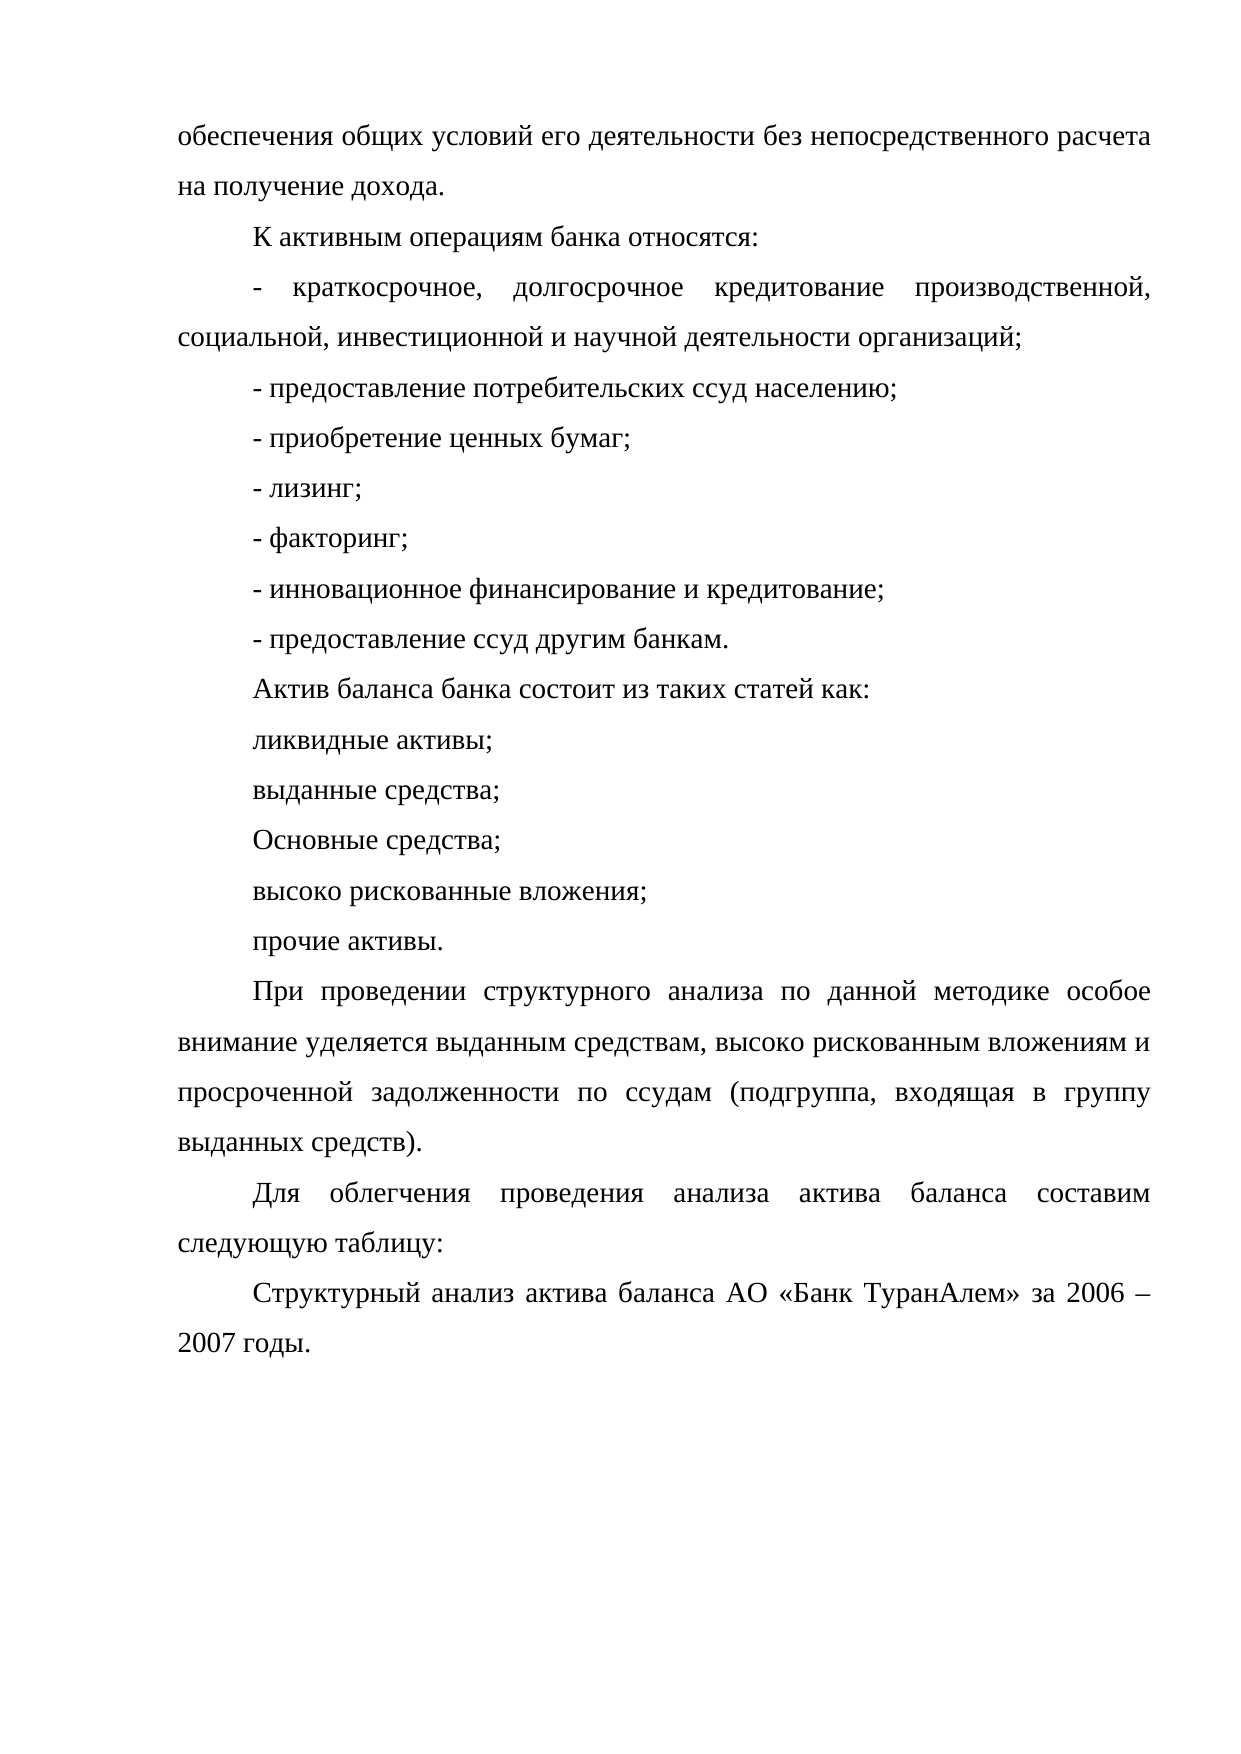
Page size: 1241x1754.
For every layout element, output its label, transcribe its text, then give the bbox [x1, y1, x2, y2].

text - приобретение ценных бумаг; [177, 420, 1152, 453]
text - факторинг; [177, 521, 1152, 554]
text высоко рискованные вложения; [177, 873, 1152, 906]
text - предоставление потребительских ссуд населению; [177, 370, 1152, 403]
text К активным операциям банка относятся: [177, 219, 1152, 252]
text выданные средства; [177, 772, 1152, 806]
text - инновационное финансирование и кредитование; [177, 571, 1152, 604]
text ликвидные активы; [177, 722, 1152, 755]
text - предоставление ссуд другим банкам. [177, 621, 1152, 655]
text Структурный анализ актива баланса АО «Банк ТуранАлем» за 2006 – 2007 годы. [177, 1275, 1152, 1359]
text Актив баланса банка состоит из таких статей как: [177, 672, 1152, 705]
text Для облегчения проведения анализа актива баланса составим следующую таблицу: [177, 1175, 1152, 1258]
text При проведении структурного анализа по данной методике особое внимание уделяется выданным средствам, высоко рискованным вложениям и просроченной задолженности по ссудам (подгруппа, входящая в группу выданных средств). [177, 973, 1152, 1158]
text - лизинг; [177, 470, 1152, 504]
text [177, 118, 1152, 202]
text прочие активы. [177, 923, 1152, 957]
text Основные средства; [177, 822, 1152, 856]
text - краткосрочное, долгосрочное кредитование производственной, социальной, инвестиционной и научной деятельности организаций; [177, 269, 1152, 353]
